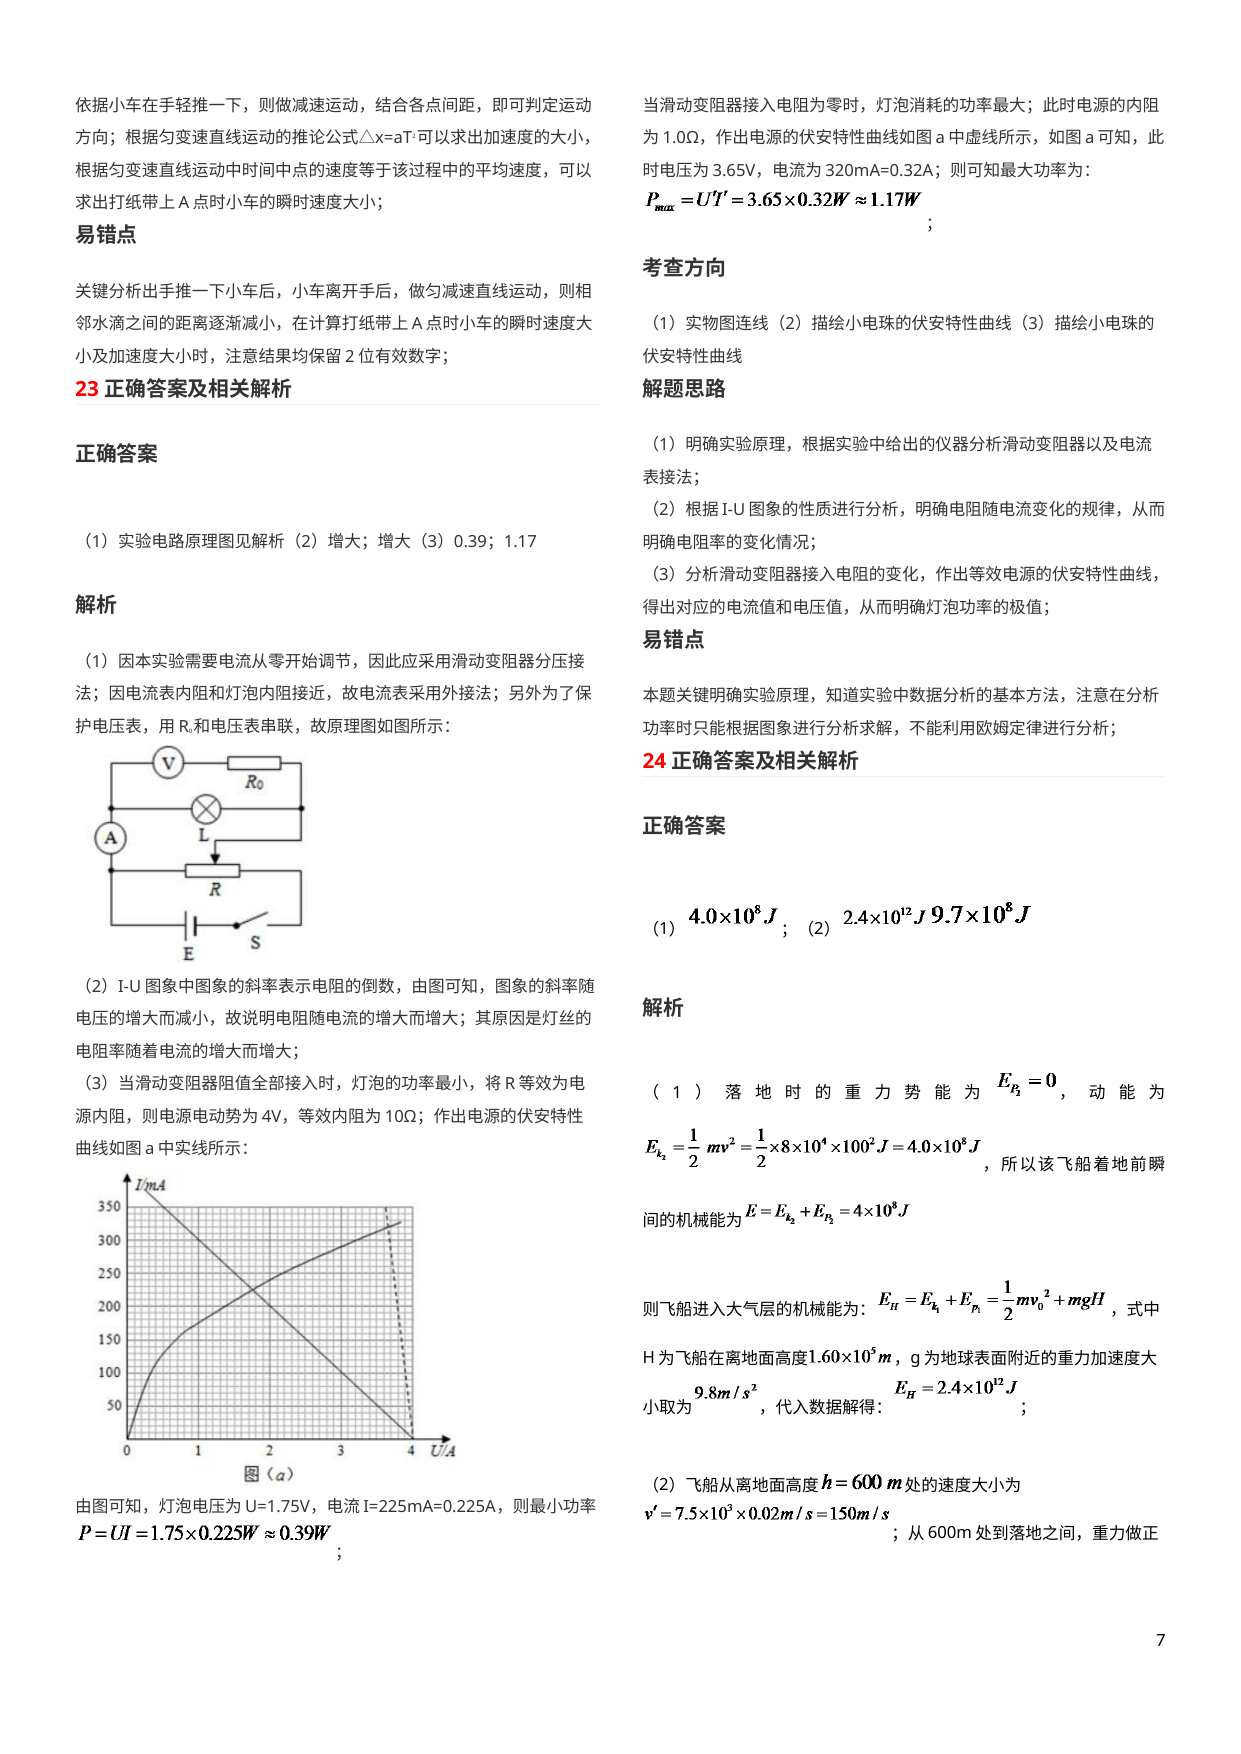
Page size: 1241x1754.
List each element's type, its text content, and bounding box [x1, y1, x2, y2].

text （1）实验电路原理图见解析（2）增大；增大（3）0.39；1.17 [75, 524, 598, 556]
subtitle 解题思路 [642, 371, 1165, 404]
text 23 正确答案及相关解析 [75, 371, 598, 404]
subtitle 易错点 [75, 218, 598, 250]
picture [642, 185, 926, 216]
picture [642, 1123, 983, 1171]
subtitle 易错点 [642, 622, 1165, 655]
subtitle 正确答案 [642, 808, 1165, 841]
picture [892, 1373, 1020, 1403]
text （2）I-U图象中图象的斜率表示电阻的倒数，由图可知，图象的斜率随电压的增大而减小，故说明电阻随电流的增大而增大；其原因是灯丝的电阻率随着电流的增大而增大； [75, 968, 598, 1066]
picture [742, 1197, 913, 1227]
picture [75, 1521, 335, 1545]
picture [75, 745, 329, 964]
text 24 正确答案及相关解析 [642, 743, 1165, 776]
text （3）分析滑动变阻器接入电阻的变化，作出等效电源的伏安特性曲线，得出对应的电流值和电压值，从而明确灯泡功率的极值； [642, 557, 1165, 622]
subtitle 考查方向 [642, 250, 1165, 283]
text （2）飞船从离地面高度处的速度大小为；从600m处到落地之间，重力做正功，阻力做负功，根据动能定理有：，代入数据，可得 [642, 1467, 1165, 1565]
picture [875, 1275, 1110, 1324]
text 依据小车在手轻推一下，则做减速运动，结合各点间距，即可判定运动方向；根据匀变速直线运动的推论公式△x=aT2可以求出加速度的大小，根据匀变速直线运动中时间中点的速度等于该过程中的平均速度，可以求出打纸带上A点时小车的瞬时速度大小； [75, 88, 598, 133]
picture [840, 895, 1035, 929]
text （1）实物图连线（2）描绘小电珠的伏安特性曲线（3）描绘小电珠的伏安特性曲线 [642, 306, 1165, 371]
text （1）落地时的重力势能为，动能为，所以该飞船着地前瞬间的机械能为 [642, 1052, 1165, 1247]
text （1）因本实验需要电流从零开始调节，因此应采用滑动变阻器分压接法；因电流表内阻和灯泡内阻接近，故电流表采用外接法；另外为了保护电压表，用R0和电压表串联，故原理图如图所示： [75, 643, 598, 741]
text 当滑动变阻器接入电阻为零时，灯泡消耗的功率最大；此时电源的内阻为1.0Ω，作出电源的伏安特性曲线如图a中虚线所示，如图a可知，此时电压为3.65V，电流为320mA=0.32A；则可知最大功率为：； [642, 88, 1165, 250]
picture [692, 1379, 759, 1403]
picture [75, 1166, 478, 1486]
list 解析 [642, 990, 1165, 1022]
text （2）根据I-U图象的性质进行分析，明确电阻随电流变化的规律，从而明确电阻率的变化情况； [642, 492, 1165, 557]
text （1）明确实验原理，根据实验中给出的仪器分析滑动变阻器以及电流表接法； [642, 427, 1165, 492]
subtitle 解析 [75, 587, 598, 620]
picture [818, 1469, 905, 1494]
picture [807, 1342, 894, 1367]
text （3）当滑动变阻器阻值全部接入时，灯泡的功率最小，将R等效为电源内阻，则电源电动势为4V，等效内阻为10Ω；作出电源的伏安特性曲线如图a中实线所示： [75, 1066, 598, 1163]
picture [642, 1500, 892, 1524]
text 关键分析出手推一下小车后，小车离开手后，做匀减速直线运动，则相邻水滴之间的距离逐渐减小，在计算打纸带上A点时小车的瞬时速度大小及加速度大小时，注意结果均保留2位有效数字； [75, 274, 598, 371]
subtitle 正确答案 [75, 436, 598, 469]
text 由图可知，灯泡电压为U=1.75V，电流I=225mA=0.225A，则最小功率； [75, 1488, 598, 1586]
text 依据小车在手轻推一下，则做减速运动，结合各点间距，即可判定运动方向；根据匀变速直线运动的推论公式△x=aT2可以求出加速度的大小，根据匀变速直线运动中时间中点的速度等于该过程中的平均速度，可以求出打纸带上A点时小车的瞬时速度大小； [75, 147, 598, 218]
text 本题关键明确实验原理，知道实验中数据分析的基本方法，注意在分析功率时只能根据图象进行分析求解，不能利用欧姆定律进行分析； [642, 678, 1165, 743]
text 则飞船进入大气层的机械能为：，式中H为飞船在离地面高度，g为地球表面附近的重力加速度大小取为，代入数据解得：； [642, 1276, 1165, 1438]
picture [685, 899, 781, 929]
picture [993, 1065, 1059, 1099]
